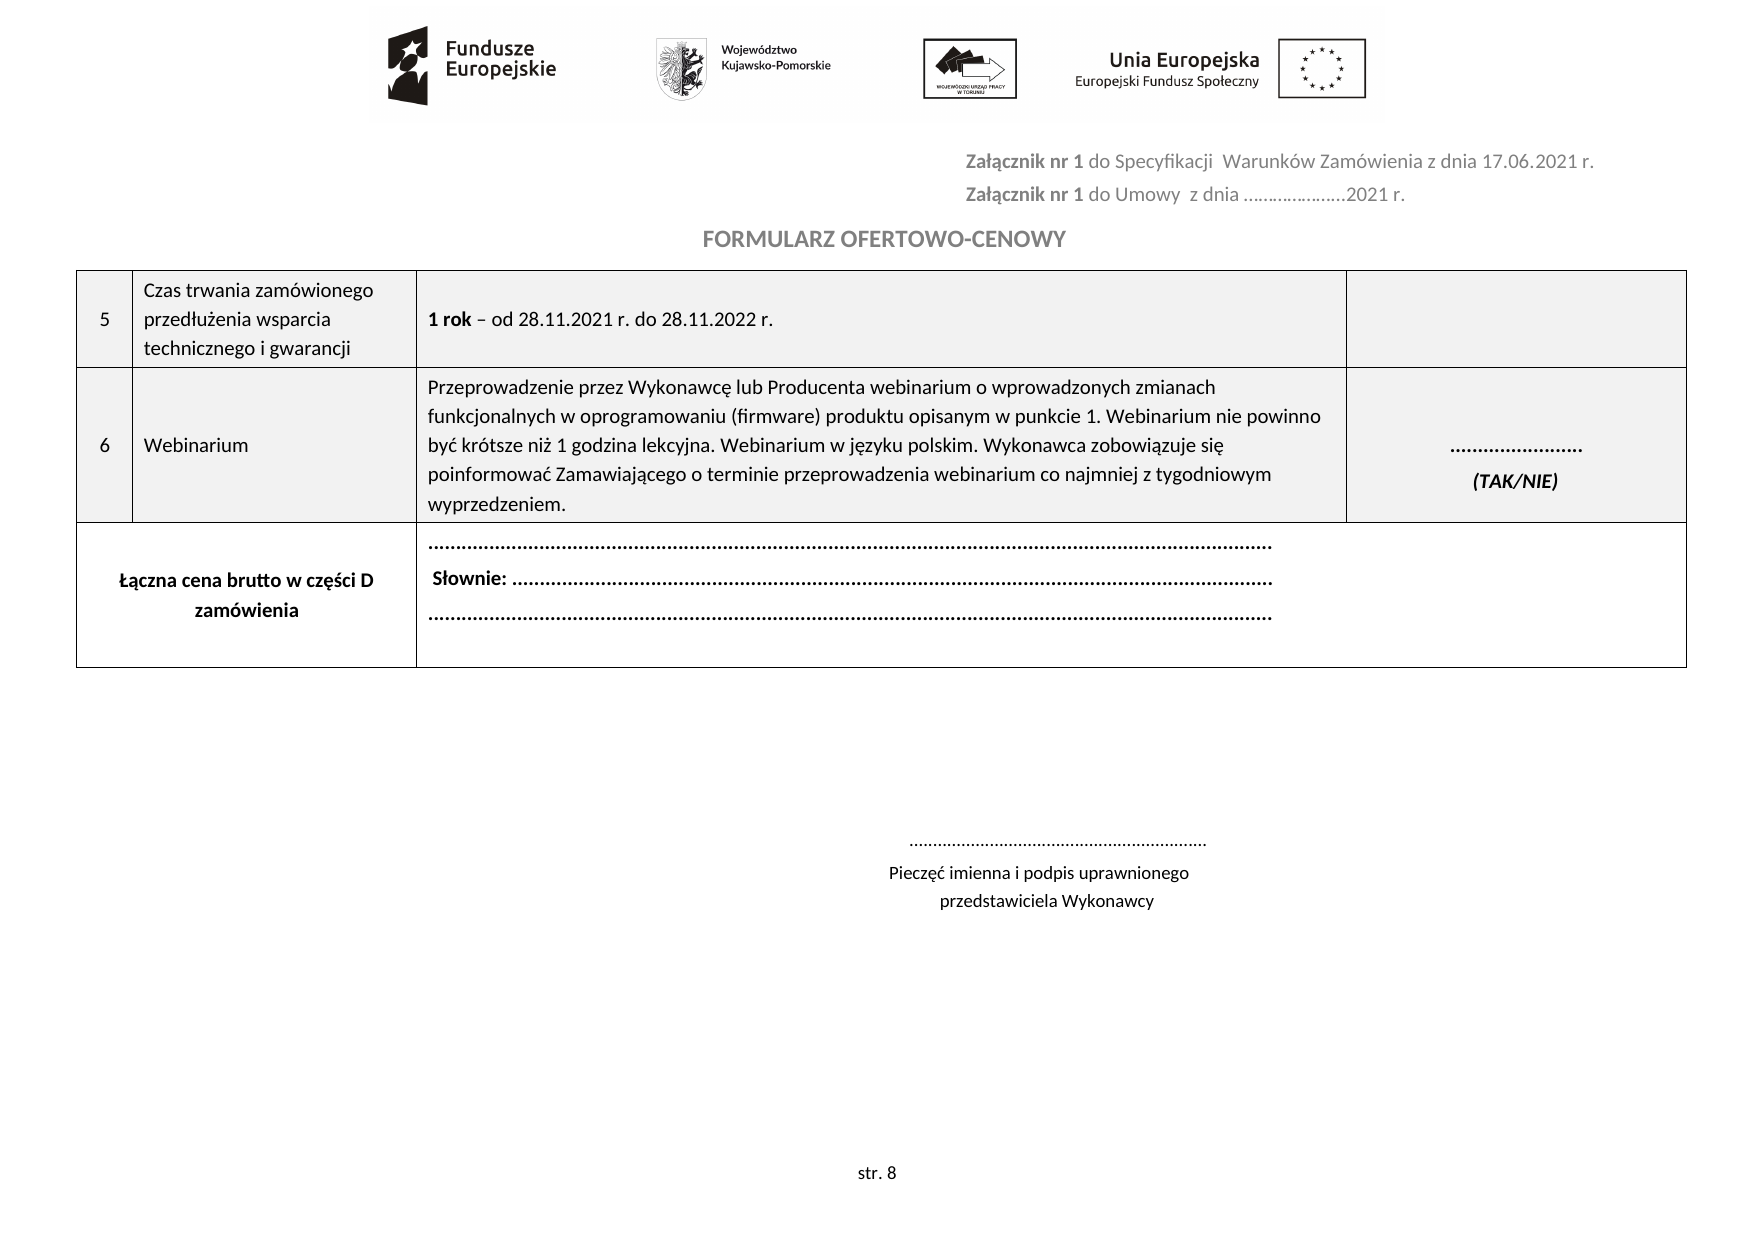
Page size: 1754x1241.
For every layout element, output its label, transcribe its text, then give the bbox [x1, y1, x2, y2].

table_cell 5 [77, 271, 132, 367]
text przedstawiciela Wykonawcy [65, 889, 1689, 912]
table_cell Łączna cena brutto w części D zamówienia [77, 523, 416, 667]
table_cell 6 [77, 368, 132, 522]
table_cell Webinarium [133, 368, 416, 522]
table_cell ........................................................................................................................................................ Słownie: ......................................................................................................................................... ........................................................................................................................................................ [417, 523, 1686, 667]
text Pieczęć imienna i podpis uprawnionego [65, 861, 1689, 884]
text ............................................................... [65, 828, 1689, 851]
table_cell ........................ (TAK/NIE) [1347, 368, 1686, 522]
table_cell Przeprowadzenie przez Wykonawcę lub Producenta webinarium o wprowadzonych zmianach funkcjonalnych w oprogramowaniu (firmware) produktu opisanym w punkcie 1. Webinarium nie powinno być krótsze niż 1 godzina lekcyjna. Webinarium w języku polskim. Wykonawca zobowiązuje się poinformować Zamawiającego o terminie przeprowadzenia webinarium co najmniej z tygodniowym wyprzedzeniem. [417, 368, 1346, 522]
table_cell 1 rok – od 28.11.2021 r. do 28.11.2022 r. [417, 271, 1346, 367]
picture [368, 6, 1386, 123]
table_cell Czas trwania zamówionego przedłużenia wsparcia technicznego i gwarancji [133, 271, 416, 367]
